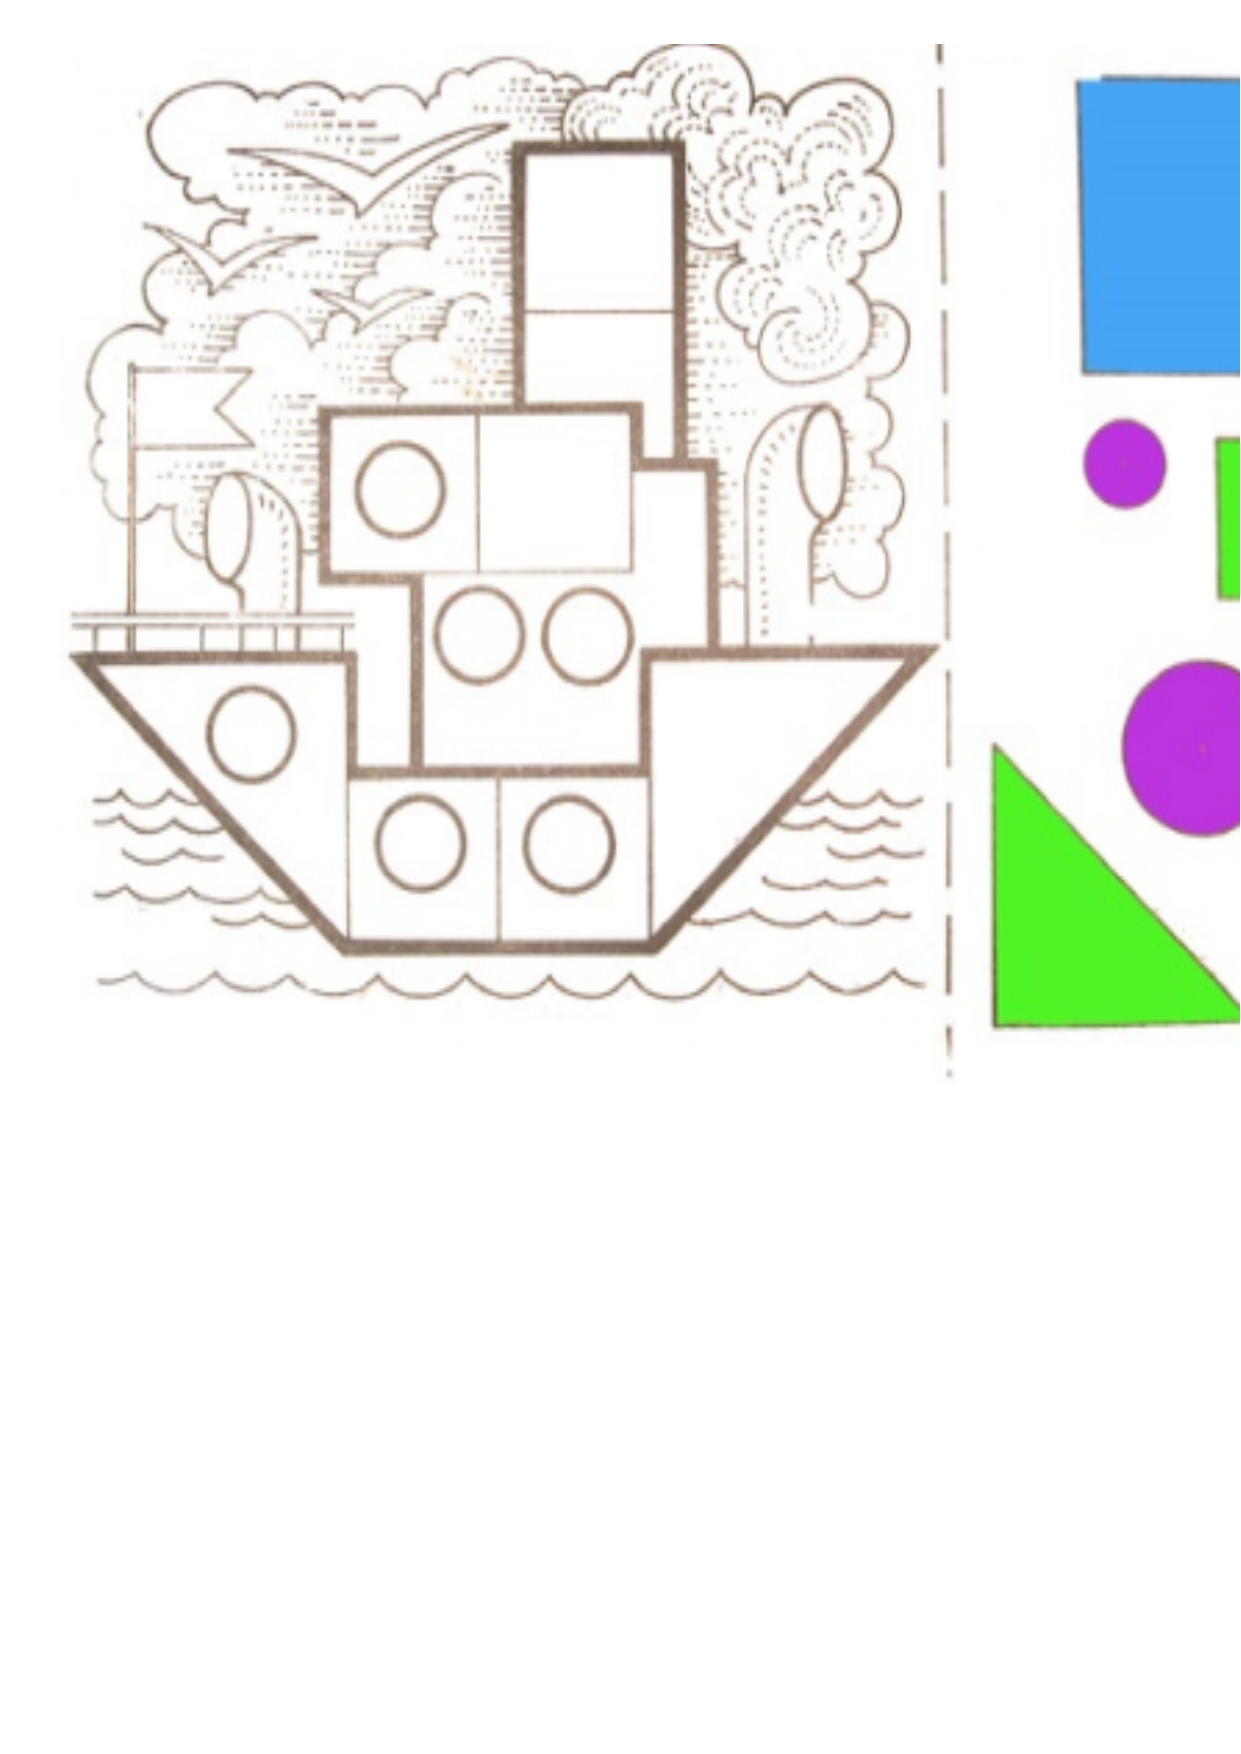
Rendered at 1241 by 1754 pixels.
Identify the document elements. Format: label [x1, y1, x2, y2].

picture [59, 44, 1241, 1085]
